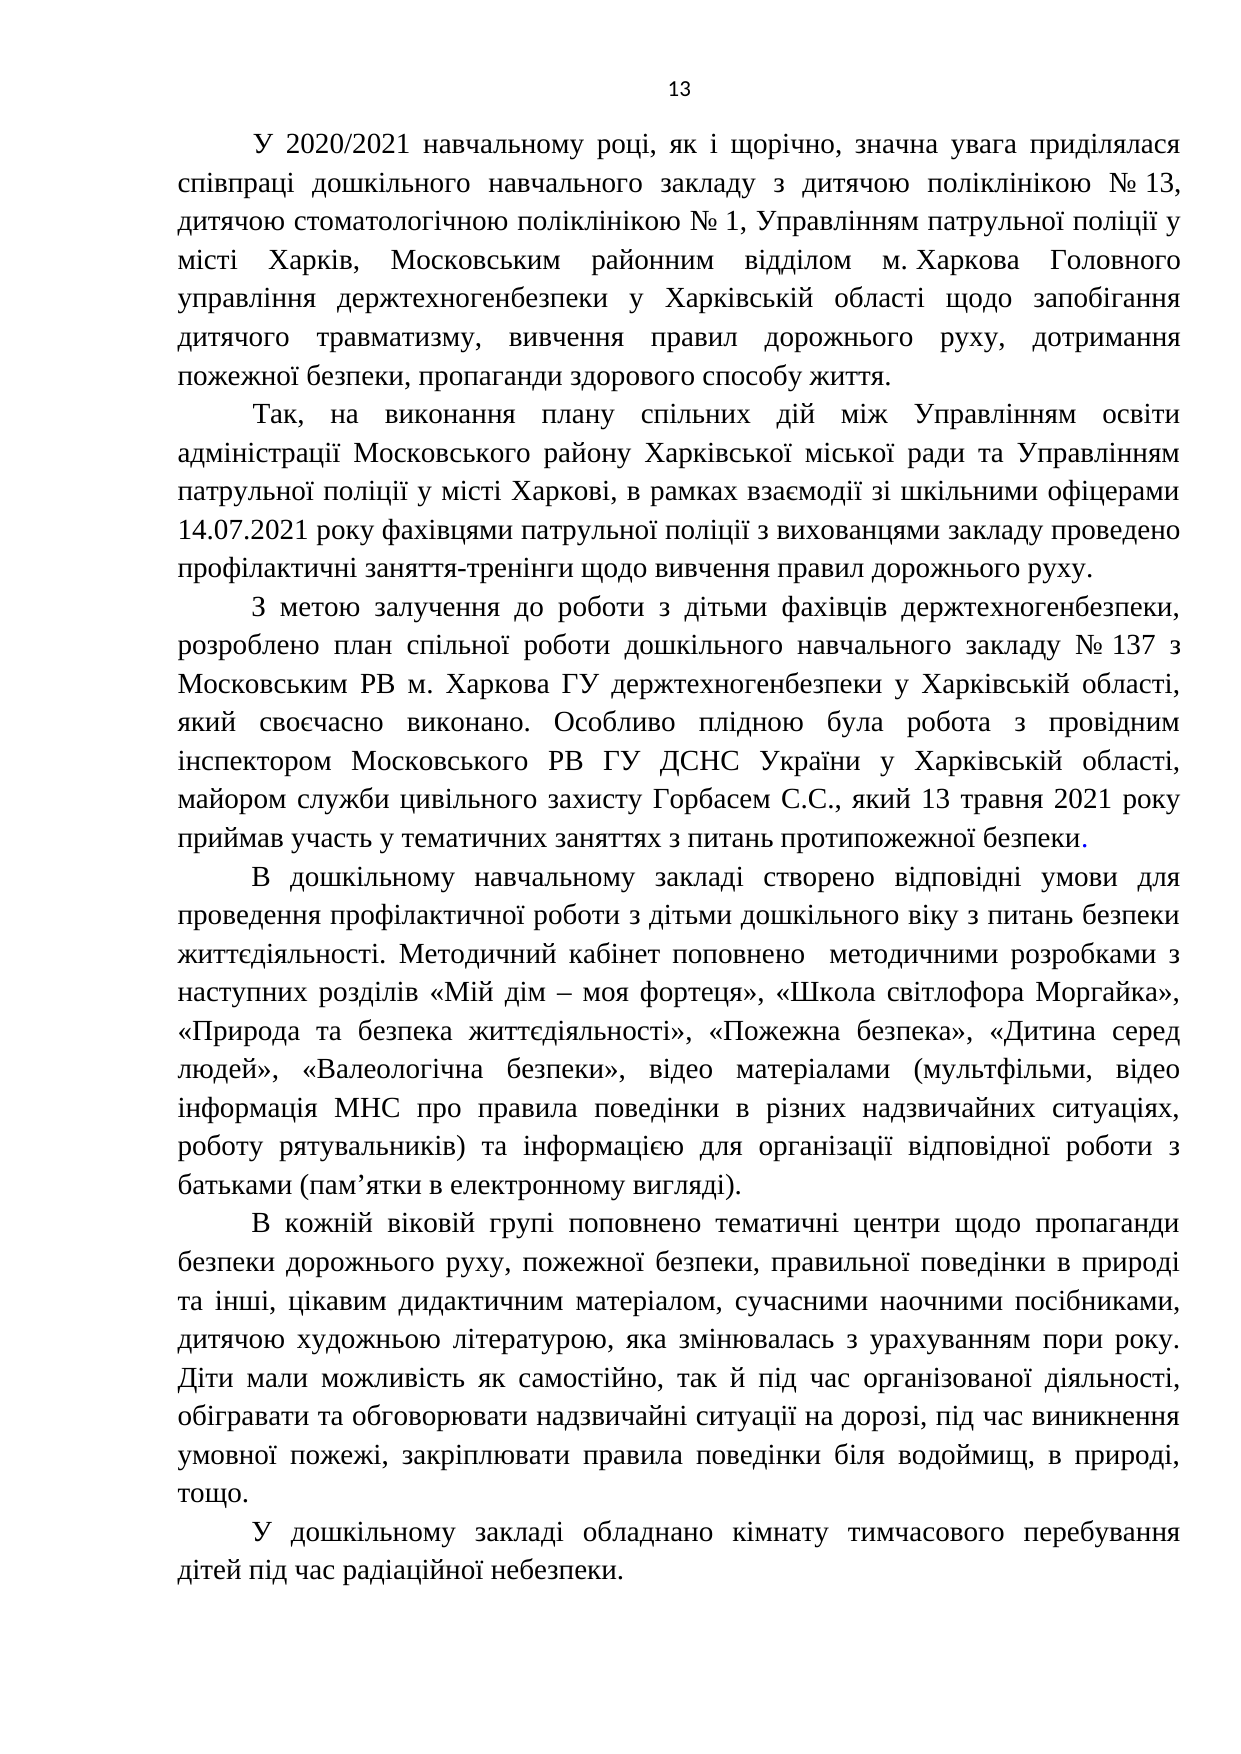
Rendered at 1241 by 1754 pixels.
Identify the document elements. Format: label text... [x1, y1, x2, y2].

text З метою залучення до роботи з дітьми фахівців держтехногенбезпеки, розроблено план спільної роботи дошкільного навчального закладу № 137 з Московським РВ м. Харкова ГУ держтехногенбезпеки у Харківській області, який своєчасно виконано. Особливо плідною була робота з провідним інспектором Московського РВ ГУ ДСНС України у Харківській області, майором служби цивільного захисту Горбасем С.С., який 13 травня 2021 року приймав участь у тематичних заняттях з питань протипожежної безпеки. [177, 589, 1181, 854]
text В дошкільному навчальному закладі створено відповідні умови для проведення профілактичної роботи з дітьми дошкільного віку з питань безпеки життєдіяльності. Методичний кабінет поповнено методичними розробками з наступних розділів «Мій дім – моя фортеця», «Школа світлофора Моргайка», «Природа та безпека життєдіяльності», «Пожежна безпека», «Дитина серед людей», «Валеологічна безпеки», відео матеріалами (мультфільми, відео інформація МНС про правила поведінки в різних надзвичайних ситуаціях, роботу рятувальників) та інформацією для організації відповідної роботи з батьками (пам’ятки в електронному вигляді). [177, 859, 1181, 1201]
text В кожній віковій групі поповнено тематичні центри щодо пропаганди безпеки дорожнього руху, пожежної безпеки, правильної поведінки в природі та інші, цікавим дидактичним матеріалом, сучасними наочними посібниками, дитячою художньою літературою, яка змінювалась з урахуванням пори року. Діти мали можливість як самостійно, так й під час організованої діяльності, обігравати та обговорювати надзвичайні ситуації на дорозі, під час виникнення умовної пожежі, закріплювати правила поведінки біля водоймищ, в природі, тощо. [177, 1206, 1181, 1509]
text Так, на виконання плану спільних дій між Управлінням освіти адміністрації Московського району Харківської міської ради та Управлінням патрульної поліції у місті Харкові, в рамках взаємодії зі шкільними офіцерами 14.07.2021 року фахівцями патрульної поліції з вихованцями закладу проведено профілактичні заняття-тренінги щодо вивчення правил дорожнього руху. [177, 396, 1181, 435]
text У дошкільному закладі обладнано кімнату тимчасового перебування дітей під час радіаційної небезпеки. [177, 1514, 1181, 1586]
text Так, на виконання плану спільних дій між Управлінням освіти адміністрації Московського району Харківської міської ради та Управлінням патрульної поліції у місті Харкові, в рамках взаємодії зі шкільними офіцерами 14.07.2021 року фахівцями патрульної поліції з вихованцями закладу проведено профілактичні заняття-тренінги щодо вивчення правил дорожнього руху. [177, 507, 1181, 584]
text У 2020/2021 навчальному році, як і щорічно, значна увага приділялася співпраці дошкільного навчального закладу з дитячою поліклінікою № 13, дитячою стоматологічною поліклінікою № 1, Управлінням патрульної поліції у місті Харків, Московським районним відділом м. Харкова Головного управління держтехногенбезпеки у Харківській області щодо запобігання дитячого травматизму, вивчення правил дорожнього руху, дотримання пожежної безпеки, пропаганди здорового способу життя. [177, 126, 1181, 391]
